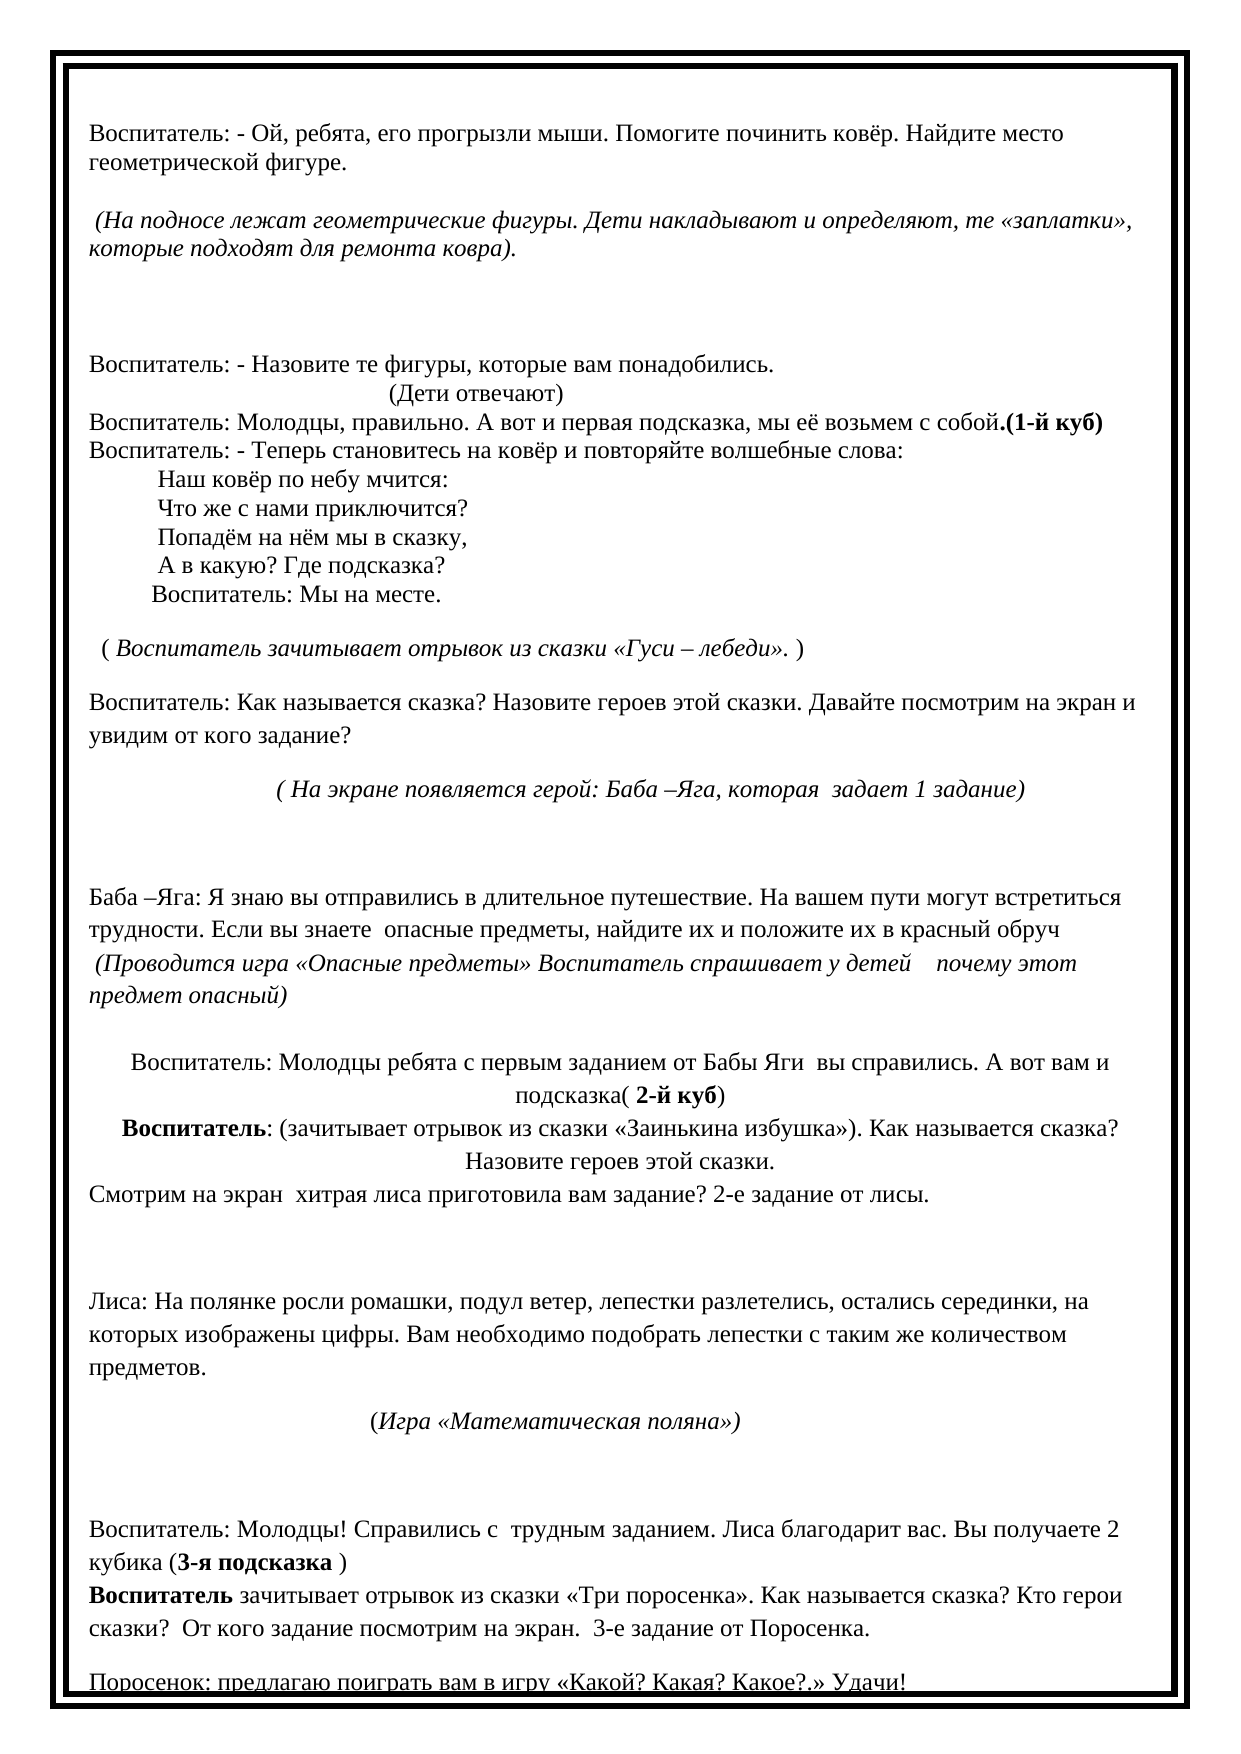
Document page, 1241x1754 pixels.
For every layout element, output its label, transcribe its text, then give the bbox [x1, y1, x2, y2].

text ( Воспитатель зачитывает отрывок из сказки «Гуси – лебеди». ) [88, 633, 1152, 662]
text Попадём на нём мы в сказку, [88, 522, 1152, 551]
text (Проводится игра «Опасные предметы» Воспитатель спрашивает у детей почему этот предмет опасный) [88, 948, 1152, 1009]
text Воспитатель: Молодцы! Справились с трудным заданием. Лиса благодарит вас. Вы получаете 2 кубика (3-я подсказка ) Воспитатель зачитывает отрывок из сказки «Три поросенка». Как называется сказка? Кто герои сказки? От кого задание посмотрим на экран. 3-е задание от Поросенка. [88, 1514, 1152, 1642]
text А в какую? Где подсказка? [88, 551, 1152, 579]
text Воспитатель: - Теперь становитесь на ковёр и повторяйте волшебные слова: [88, 436, 1152, 464]
text ( На экране появляется герой: Баба –Яга, которая задает 1 задание) [88, 774, 1152, 803]
text Воспитатель: Молодцы ребята с первым заданием от Бабы Яги вы справились. А вот вам и подсказка( 2-й куб) Воспитатель: (зачитывает отрывок из сказки «Заинькина избушка»). Как называется сказка? Назовите героев этой сказки. [88, 1014, 1152, 1174]
text Воспитатель: - Ой, ребята, его прогрызли мыши. Помогите починить ковёр. Найдите место геометрической фигуре. [88, 118, 1152, 176]
text Что же с нами приключится? [88, 493, 1152, 522]
text (Игра «Математическая поляна») [88, 1406, 1152, 1435]
text Воспитатель: Мы на месте. [88, 579, 1152, 608]
text Воспитатель: Как называется сказка? Назовите героев этой сказки. Давайте посмотрим на экран и увидим от кого задание? [88, 687, 1152, 749]
text (На подносе лежат геометрические фигуры. Дети накладывают и определяют, те «заплатки», которые подходят для ремонта ковра). [88, 205, 1152, 262]
text Поросенок: предлагаю поиграть вам в игру «Какой? Какая? Какое?.» Удачи! [88, 1667, 1152, 1691]
text (Дети отвечают) [88, 378, 1152, 407]
text Баба –Яга: Я знаю вы отправились в длительное путешествие. На вашем пути могут встретиться трудности. Если вы знаете опасные предметы, найдите их и положите их в красный обруч [88, 882, 1152, 943]
text Воспитатель: Молодцы, правильно. А вот и первая подсказка, мы её возьмем с собой.(1-й куб) [88, 407, 1152, 436]
text Наш ковёр по небу мчится: [88, 464, 1152, 493]
text Лиса: На полянке росли ромашки, подул ветер, лепестки разлетелись, остались серединки, на которых изображены цифры. Вам необходимо подобрать лепестки с таким же количеством предметов. [88, 1286, 1152, 1381]
text Воспитатель: - Назовите те фигуры, которые вам понадобились. [88, 349, 1152, 378]
text Смотрим на экран хитрая лиса приготовила вам задание? 2-е задание от лисы. [88, 1179, 1152, 1207]
